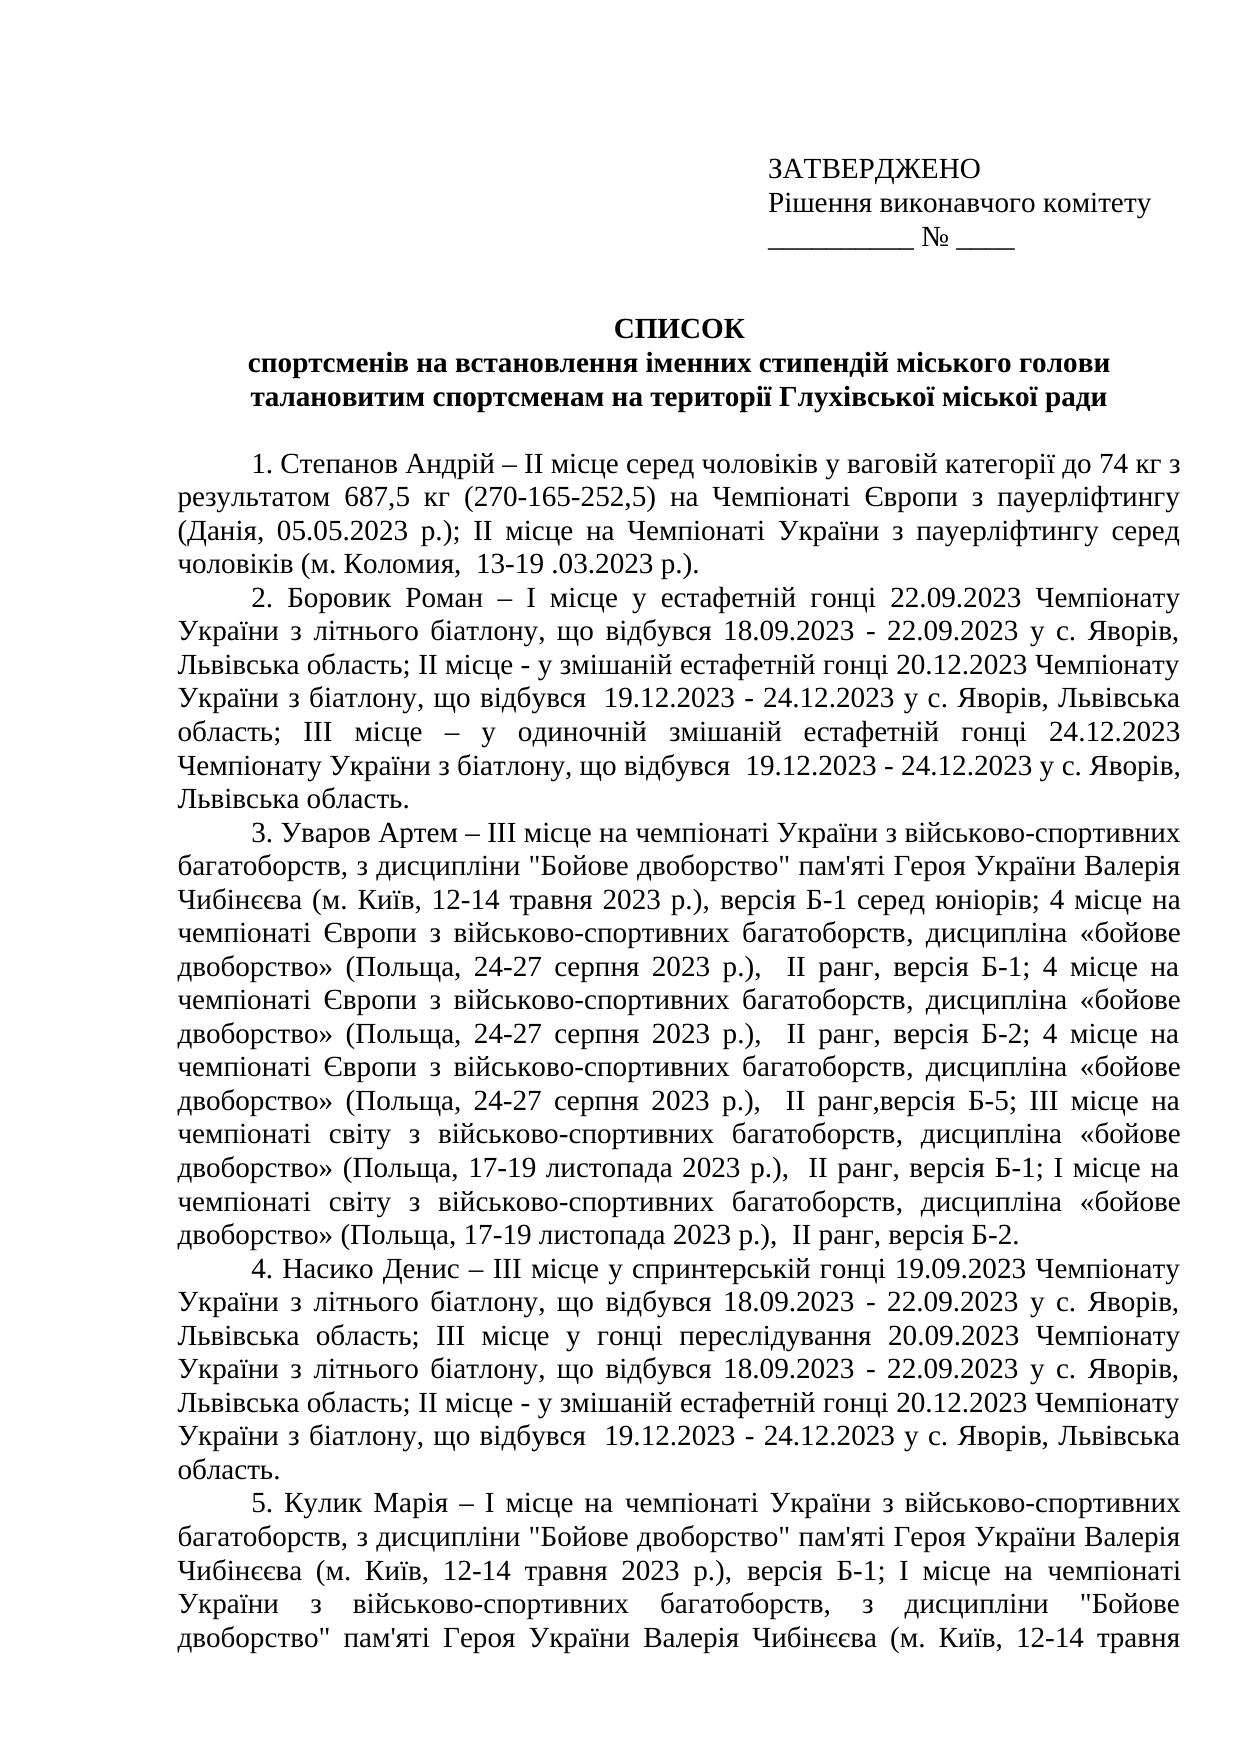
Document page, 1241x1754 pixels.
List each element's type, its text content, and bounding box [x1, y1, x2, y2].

text __________ № ____ [768, 219, 1181, 252]
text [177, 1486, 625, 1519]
text 1. Степанов Андрій – ІІ місце серед чоловіків у ваговій категорії до 74 кг з результатом 687,5 кг (270-165-252,5) на Чемпіонаті Європи з пауерліфтингу (Данія, 05.05.2023 р.); ІІ місце на Чемпіонаті України з пауерліфтингу серед чоловіків (м. Коломия, 13-19 .03.2023 р.). [177, 446, 1181, 580]
text СПИСОК [177, 312, 1181, 345]
text 2. Боровик Роман – I місце у естафетній гонці 22.09.2023 Чемпіонату України з літнього біатлону, що відбувся 18.09.2023 - 22.09.2023 у с. Яворів, Львівська область; ІІ місце - у змішаній естафетній гонці 20.12.2023 Чемпіонату України з біатлону, що відбувся 19.12.2023 - 24.12.2023 у с. Яворів, Львівська область; ІІІ місце – у одиночній змішаній естафетній гонці 24.12.2023 Чемпіонату України з біатлону, що відбувся 19.12.2023 - 24.12.2023 у с. Яворів, Львівська область. [177, 580, 1181, 815]
text спортсменів на встановлення іменних стипендій міського голови талановитим спортсменам на території Глухівської міської ради [177, 345, 1181, 412]
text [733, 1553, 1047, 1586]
text 3. Уваров Артем – ІІІ місце на чемпіонаті України з військово-спортивних багатоборств, з дисципліни "Бойове двоборство" пам'яті Героя України Валерія Чибінєєва (м. Київ, 12-14 травня 2023 р.), версія Б-1 серед юніорів; 4 місце на чемпіонаті Європи з військово-спортивних багатоборств, дисципліна «бойове двоборство» (Польща, 24-27 серпня 2023 р.), ІІ ранг, версія Б-1; 4 місце на чемпіонаті Європи з військово-спортивних багатоборств, дисципліна «бойове двоборство» (Польща, 24-27 серпня 2023 р.), ІІ ранг, версія Б-2; 4 місце на чемпіонаті Європи з військово-спортивних багатоборств, дисципліна «бойове двоборство» (Польща, 24-27 серпня 2023 р.), ІІ ранг,версія Б-5; ІІІ місце на чемпіонаті світу з військово-спортивних багатоборств, дисципліна «бойове двоборство» (Польща, 17-19 листопада 2023 р.), ІІ ранг, версія Б-1; І місце на чемпіонаті світу з військово-спортивних багатоборств, дисципліна «бойове двоборство» (Польща, 17-19 листопада 2023 р.), ІІ ранг, версія Б-2. [177, 882, 1181, 1251]
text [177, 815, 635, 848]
text ЗАТВЕРДЖЕНО [768, 152, 1181, 185]
text Рішення виконавчого комітету [768, 185, 1181, 219]
text 4. Насико Денис – III місце у спринтерській гонці 19.09.2023 Чемпіонату України з літнього біатлону, що відбувся 18.09.2023 - 22.09.2023 у с. Яворів, Львівська область; III місце у гонці переслідування 20.09.2023 Чемпіонату України з літнього біатлону, що відбувся 18.09.2023 - 22.09.2023 у с. Яворів, Львівська область; ІІ місце - у змішаній естафетній гонці 20.12.2023 Чемпіонату України з біатлону, що відбувся 19.12.2023 - 24.12.2023 у с. Яворів, Львівська область. [177, 1251, 1181, 1486]
